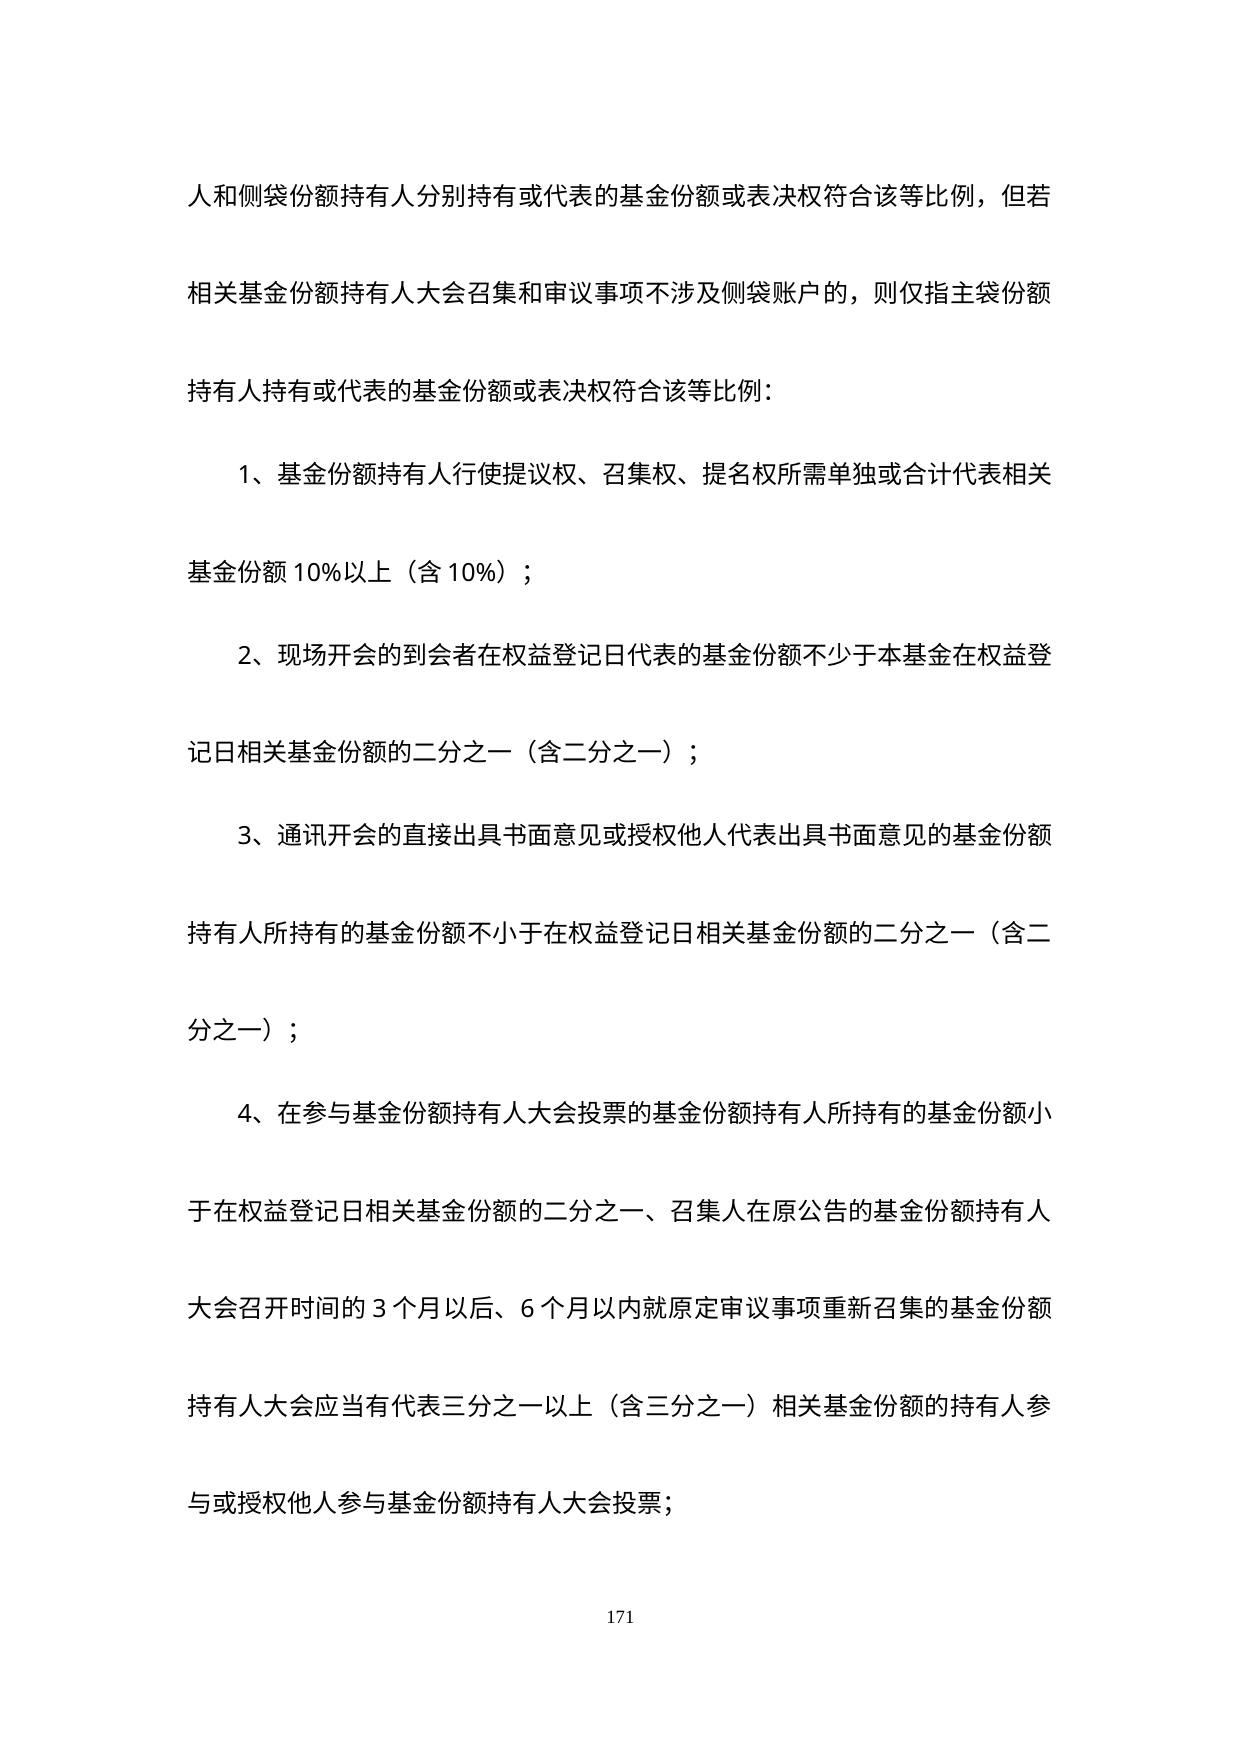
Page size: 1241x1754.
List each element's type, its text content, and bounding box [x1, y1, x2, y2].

text 2、现场开会的到会者在权益登记日代表的基金份额不少于本基金在权益登记日相关基金份额的二分之一（含二分之一）； [187, 621, 1053, 783]
text 4、在参与基金份额持有人大会投票的基金份额持有人所持有的基金份额小于在权益登记日相关基金份额的二分之一、召集人在原公告的基金份额持有人大会召开时间的3个月以后、6个月以内就原定审议事项重新召集的基金份额持有人大会应当有代表三分之一以上（含三分之一）相关基金份额的持有人参与或授权他人参与基金份额持有人大会投票； [187, 1079, 1053, 1534]
text 1、基金份额持有人行使提议权、召集权、提名权所需单独或合计代表相关基金份额10%以上（含10%）； [187, 440, 1053, 603]
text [187, 162, 1053, 422]
text 3、通讯开会的直接出具书面意见或授权他人代表出具书面意见的基金份额持有人所持有的基金份额不小于在权益登记日相关基金份额的二分之一（含二分之一）； [187, 801, 1053, 1061]
